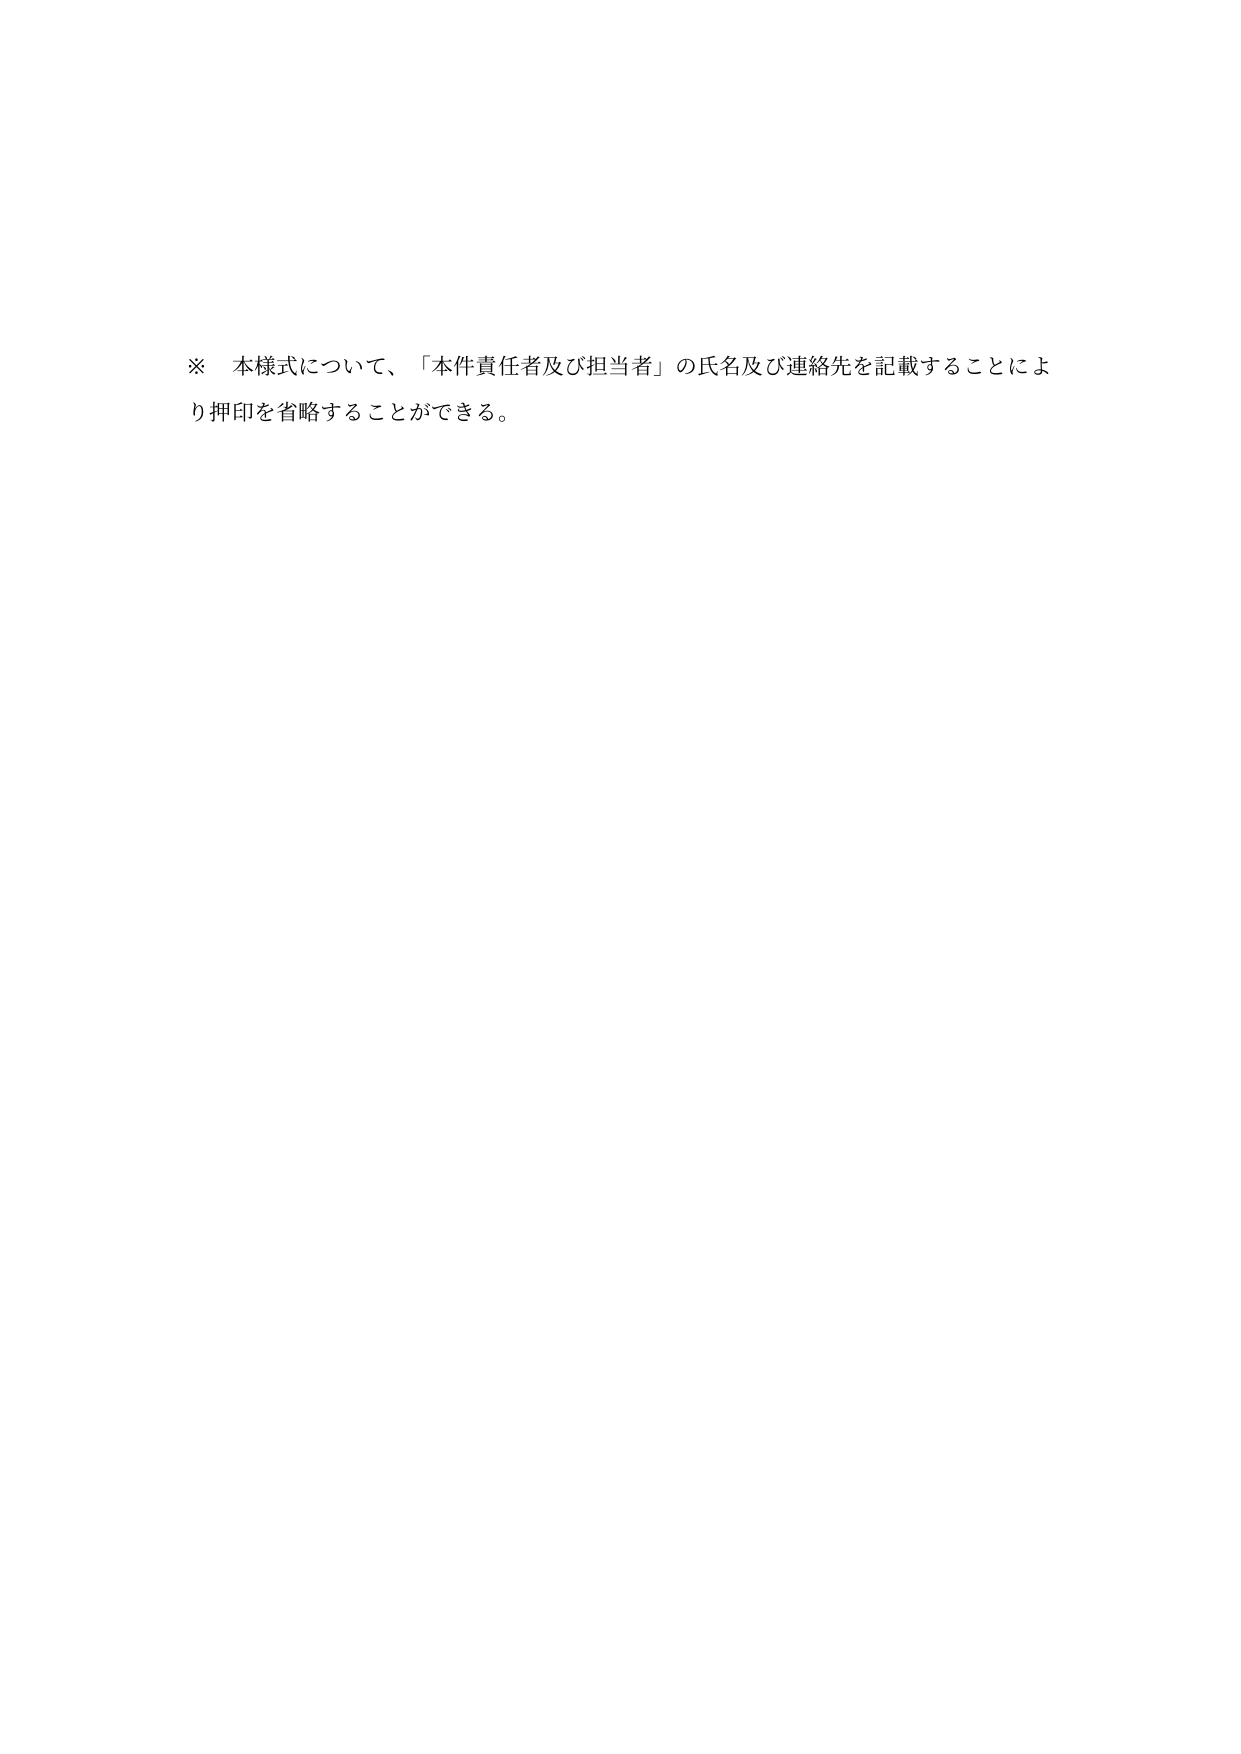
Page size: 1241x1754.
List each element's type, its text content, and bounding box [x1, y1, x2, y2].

text ※本様式について、「本件責任者及び担当者」の氏名及び連絡先を記載することにより押印を省略することができる。 [187, 341, 1053, 434]
